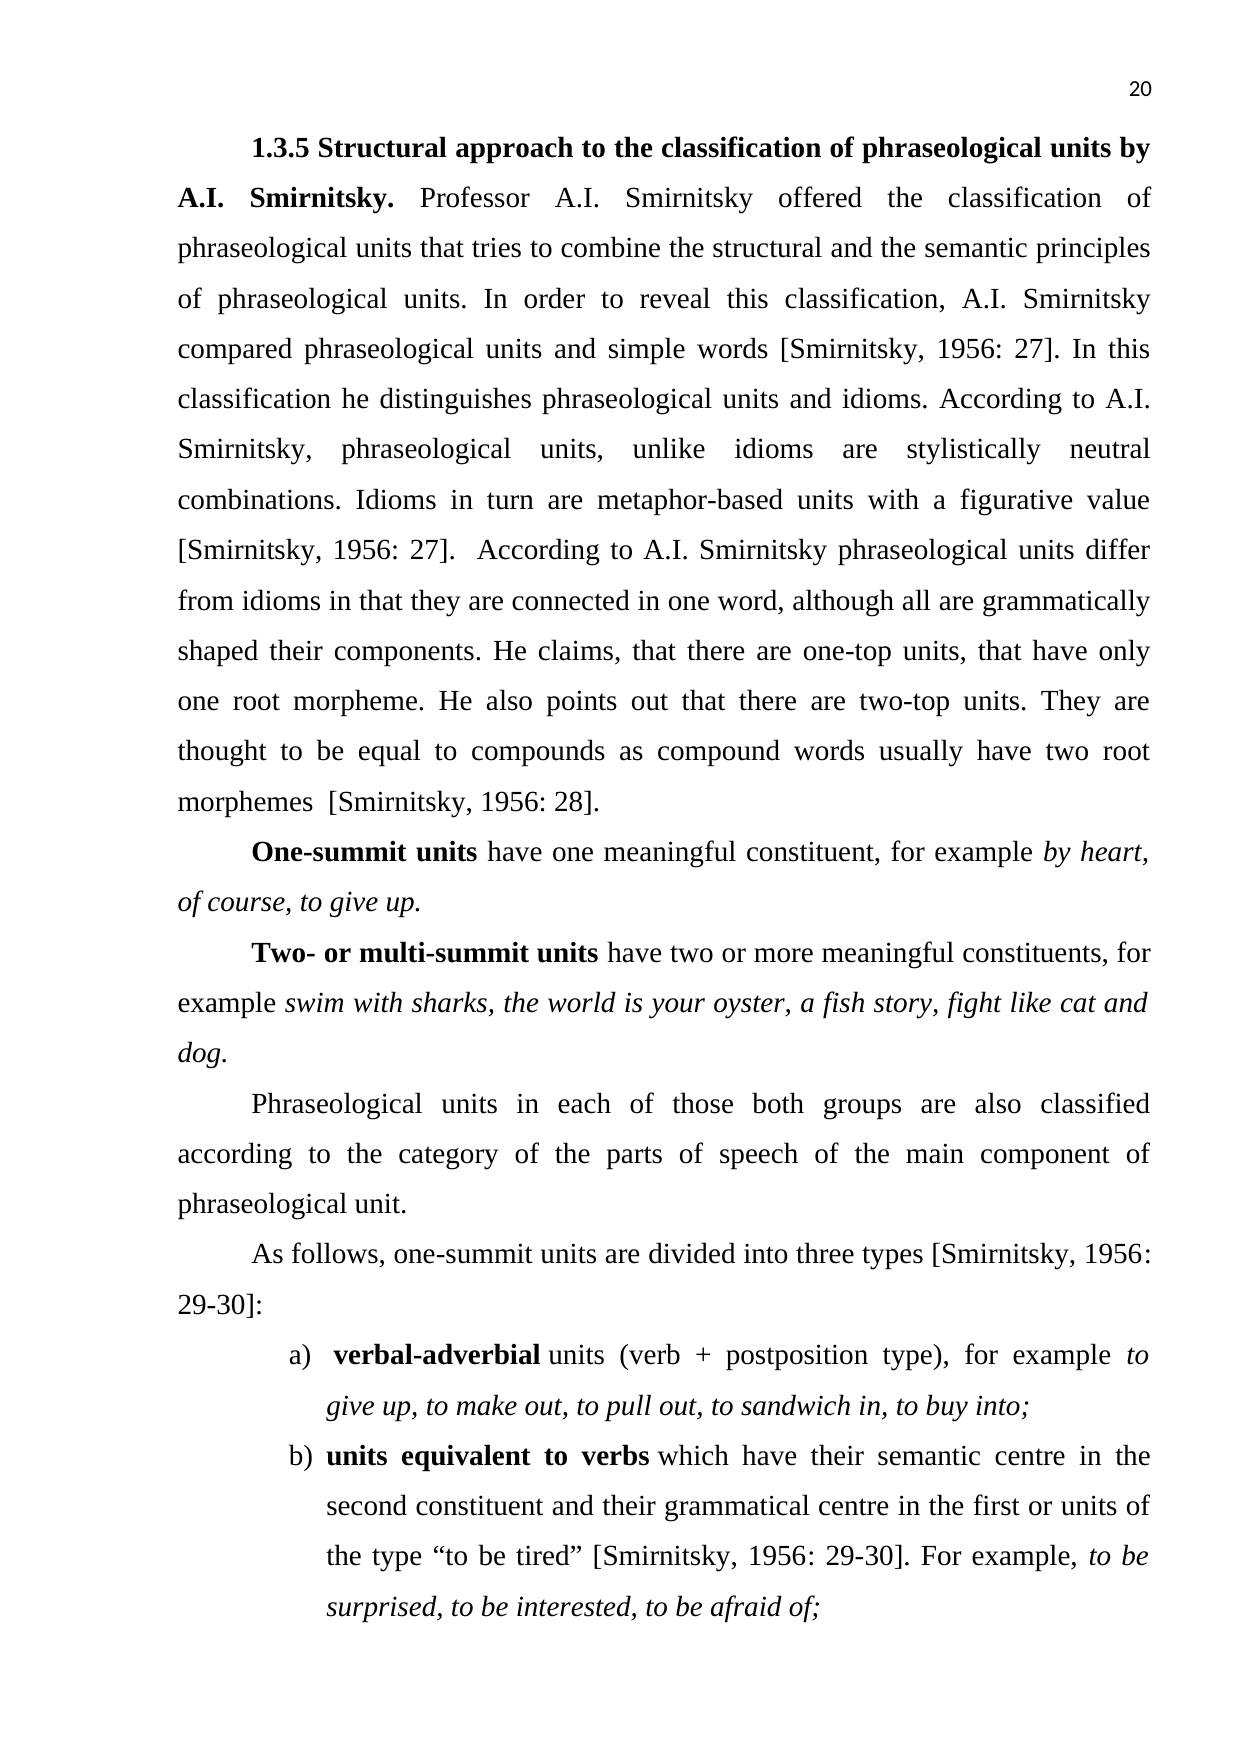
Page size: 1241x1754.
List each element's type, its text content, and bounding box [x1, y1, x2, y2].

text As follows, one-summit units are divided into three types [Smirnitsky, 1956: 29-30]: [177, 1237, 1152, 1321]
text One-summit units have one meaningful constituent, for example by heart, of course, to give up. [177, 834, 1152, 918]
list units equivalent to verbs which have their semantic centre in the second constituent and their grammatical centre in the first or units of the type “to be tired” [Smirnitsky, 1956: 29-30]. For example, to be surprised, to be interested, to be afraid of; [288, 1438, 1152, 1622]
subtitle 1.3.5 Structural approach to the classification of phraseological units by A.I. Smirnitsky. Professor A.I. Smirnitsky offered the classification of phraseological units that tries to combine the structural and the semantic principles of phraseological units. In order to reveal this classification, A.I. Smirnitsky compared phraseological units and simple words [Smirnitsky, 1956: 27]. In this classification he distinguishes phraseological units and idioms. According to A.I. Smirnitsky, phraseological units, unlike idioms are stylistically neutral combinations. Idioms in turn are metaphor-based units with a figurative value [Smirnitsky, 1956: 27]. According to A.I. Smirnitsky phraseological units differ from idioms in that they are connected in one word, although all are grammatically shaped their components. He claims, that there are one-top units, that have only one root morpheme. He also points out that there are two-top units. They are thought to be equal to compounds as compound words usually have two root morphemes [Smirnitsky, 1956: 28]. [177, 130, 1152, 817]
list verbal-adverbial units (verb + postposition type), for example to give up, to make out, to pull out, to sandwich in, to buy into; [288, 1337, 1152, 1421]
text Phraseological units in each of those both groups are also classified according to the category of the parts of speech of the main component of phraseological unit. [177, 1086, 1152, 1220]
text Two- or multi-summit units have two or more meaningful constituents, for example swim with sharks, the world is your oyster, a fish story, fight like cat and dog. [177, 935, 1152, 1069]
